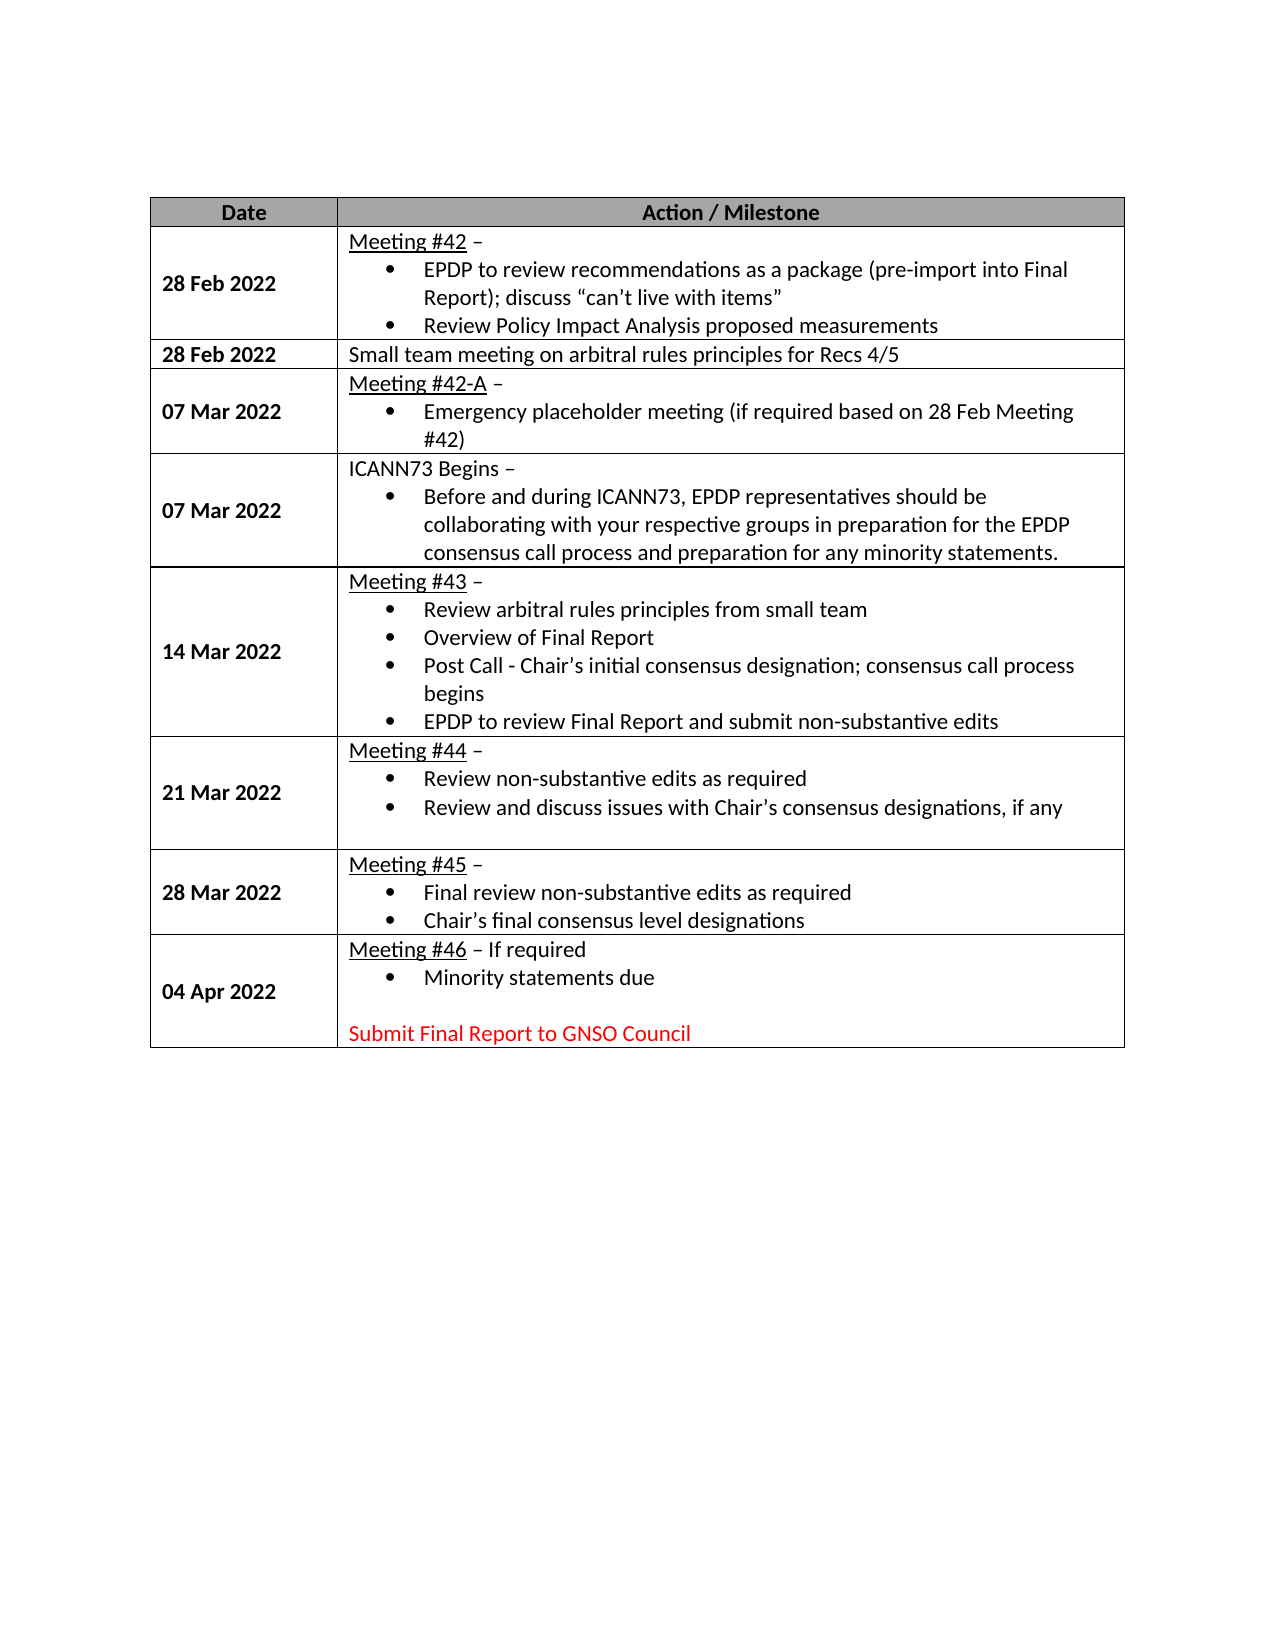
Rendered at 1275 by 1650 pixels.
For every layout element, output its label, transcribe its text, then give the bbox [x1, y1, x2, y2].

table_cell 28 Feb 2022 [151, 227, 337, 339]
table_cell 07 Mar 2022 [151, 369, 337, 453]
table_cell 07 Mar 2022 [151, 454, 337, 566]
table_cell 21 Mar 2022 [151, 737, 337, 849]
table_cell Small team meeting on arbitral rules principles for Recs 4/5 [338, 340, 1124, 368]
table_cell ICANN73 Begins – Before and during ICANN73, EPDP representatives should be collaborating with your respective groups in preparation for the EPDP consensus call process and preparation for any minority statements. [338, 454, 1124, 566]
table_cell Meeting #42-A – Emergency placeholder meeting (if required based on 28 Feb Meeting #42) [338, 369, 1124, 453]
table_header Action / Milestone [338, 198, 1124, 226]
table_cell Meeting #42 – EPDP to review recommendations as a package (pre-import into Final Report); discuss “can’t live with items” Review Policy Impact Analysis proposed measurements [338, 227, 1124, 339]
table_cell Meeting #44 – Review non-substantive edits as required Review and discuss issues with Chair’s consensus designations, if any [338, 737, 1124, 849]
table_cell Meeting #46 – If required Minority statements due Submit Final Report to GNSO Council [338, 935, 1124, 1047]
table_cell 28 Mar 2022 [151, 850, 337, 934]
table_cell 04 Apr 2022 [151, 935, 337, 1047]
table_cell 14 Mar 2022 [151, 568, 337, 736]
table_header Date [151, 198, 337, 226]
table_cell Meeting #43 – Review arbitral rules principles from small team Overview of Final Report Post Call - Chair’s initial consensus designation; consensus call process begins EPDP to review Final Report and submit non-substantive edits [338, 568, 1124, 736]
table_cell 28 Feb 2022 [151, 340, 337, 368]
table_cell Meeting #45 – Final review non-substantive edits as required Chair’s final consensus level designations [338, 850, 1124, 934]
